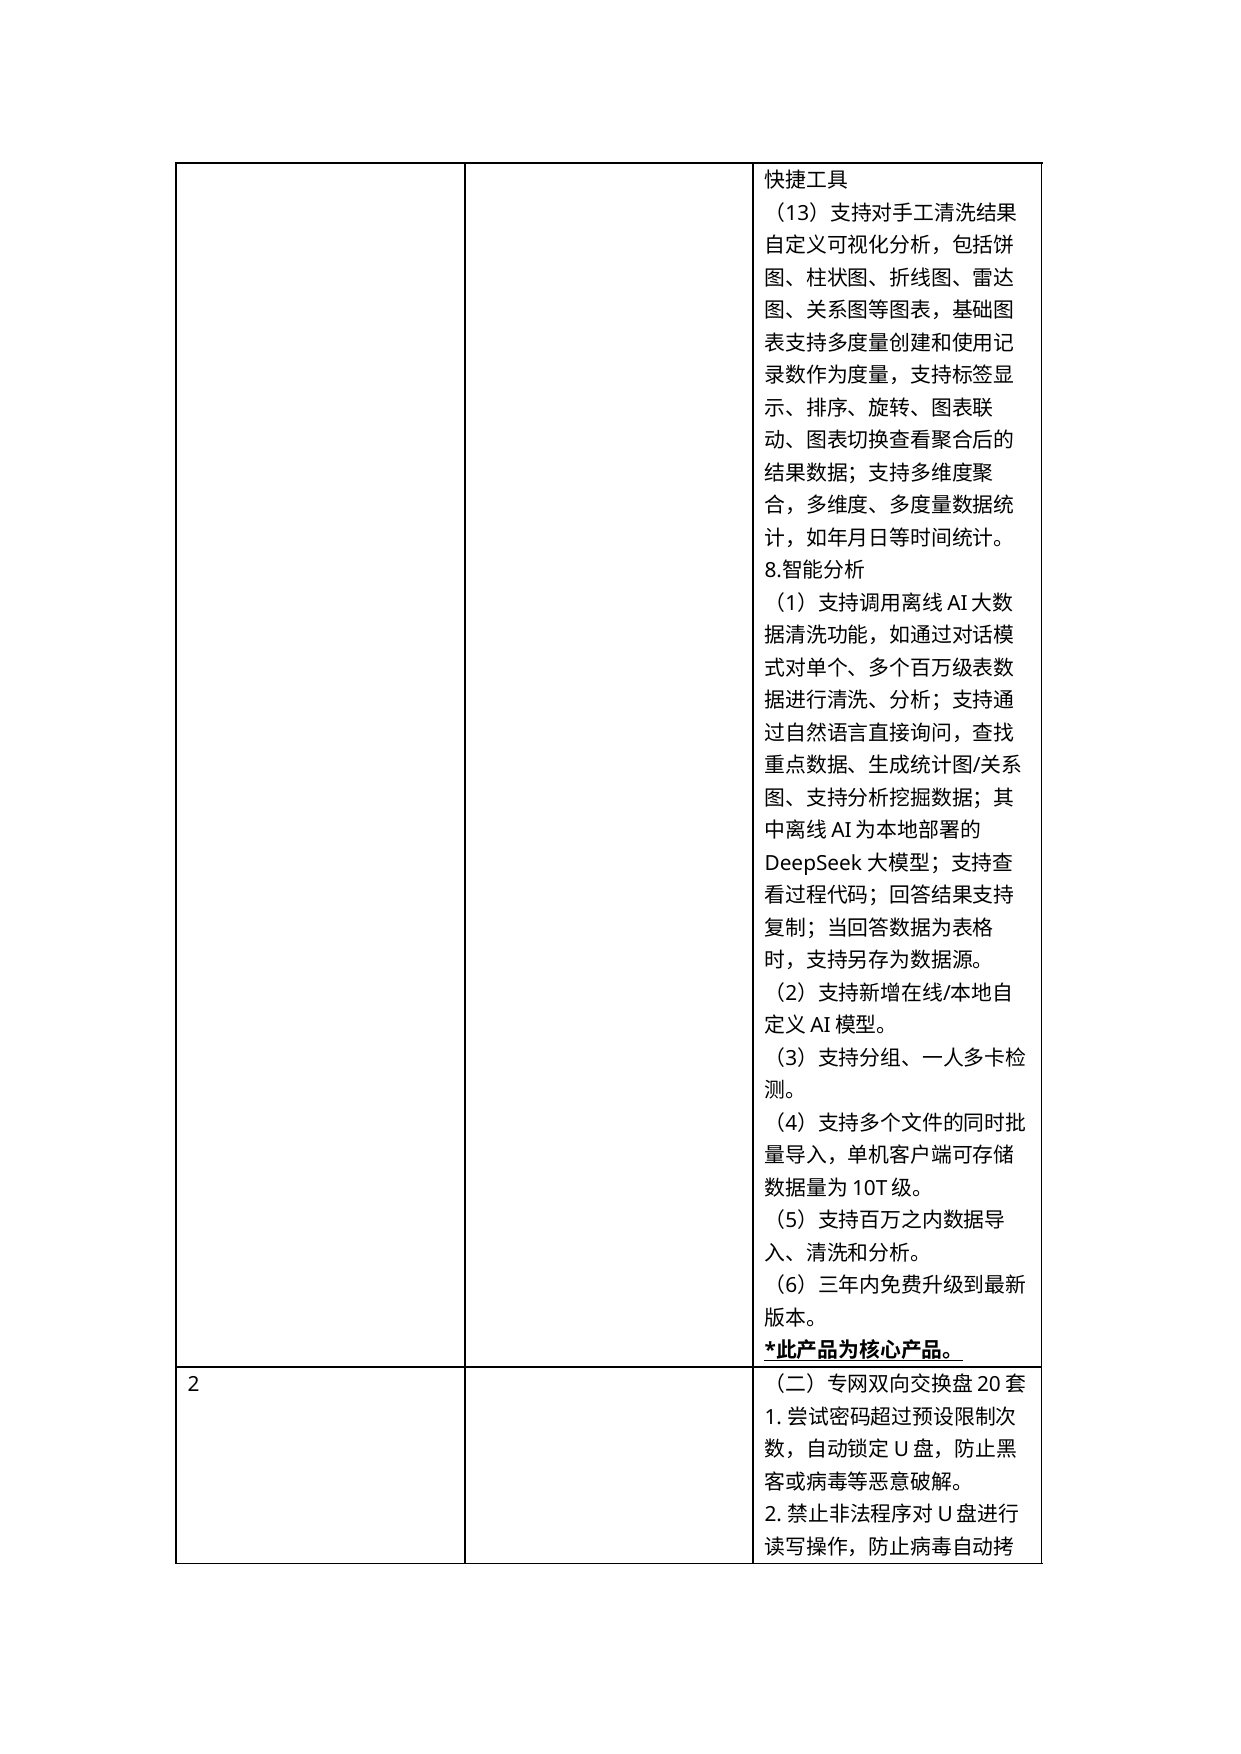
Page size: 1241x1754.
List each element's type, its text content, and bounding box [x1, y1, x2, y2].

table_cell [466, 164, 752, 1366]
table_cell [754, 1368, 1041, 1563]
table_cell [466, 1368, 752, 1563]
table_cell 2 [177, 1368, 464, 1563]
table_cell 1 [177, 164, 464, 1366]
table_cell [754, 164, 1041, 1366]
